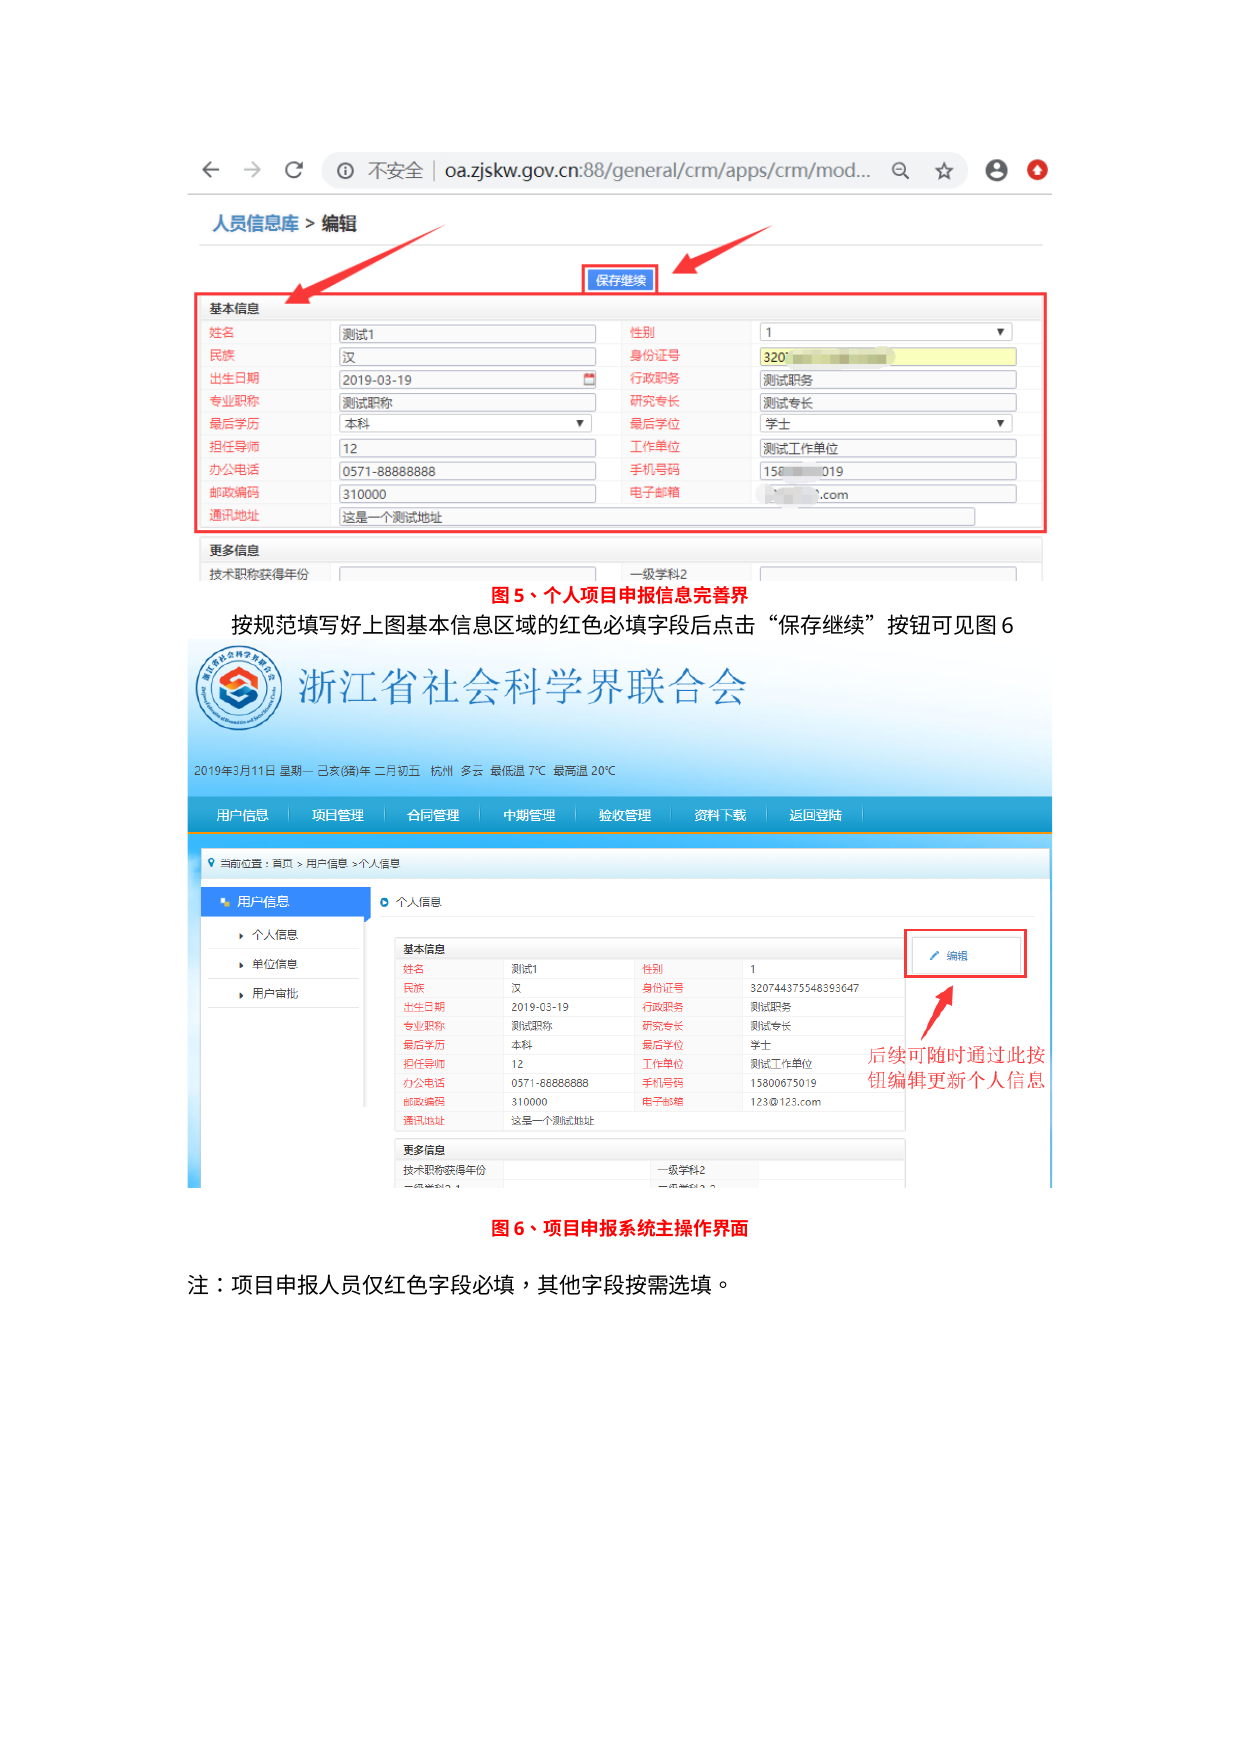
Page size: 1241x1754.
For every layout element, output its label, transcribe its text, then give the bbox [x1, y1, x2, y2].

text 按规范填写好上图基本信息区域的红色必填字段后点击“保存继续”按钮可见图6 [187, 608, 1053, 639]
picture [187, 833, 1053, 1188]
text 图5、个人项目申报信息完善界 [187, 581, 1053, 608]
picture [187, 639, 1053, 828]
text 图6、项目申报系统主操作界面 [187, 1214, 1053, 1241]
text 注：项目申报人员仅红色字段必填，其他字段按需选填。 [187, 1268, 1053, 1299]
picture [187, 150, 1052, 581]
